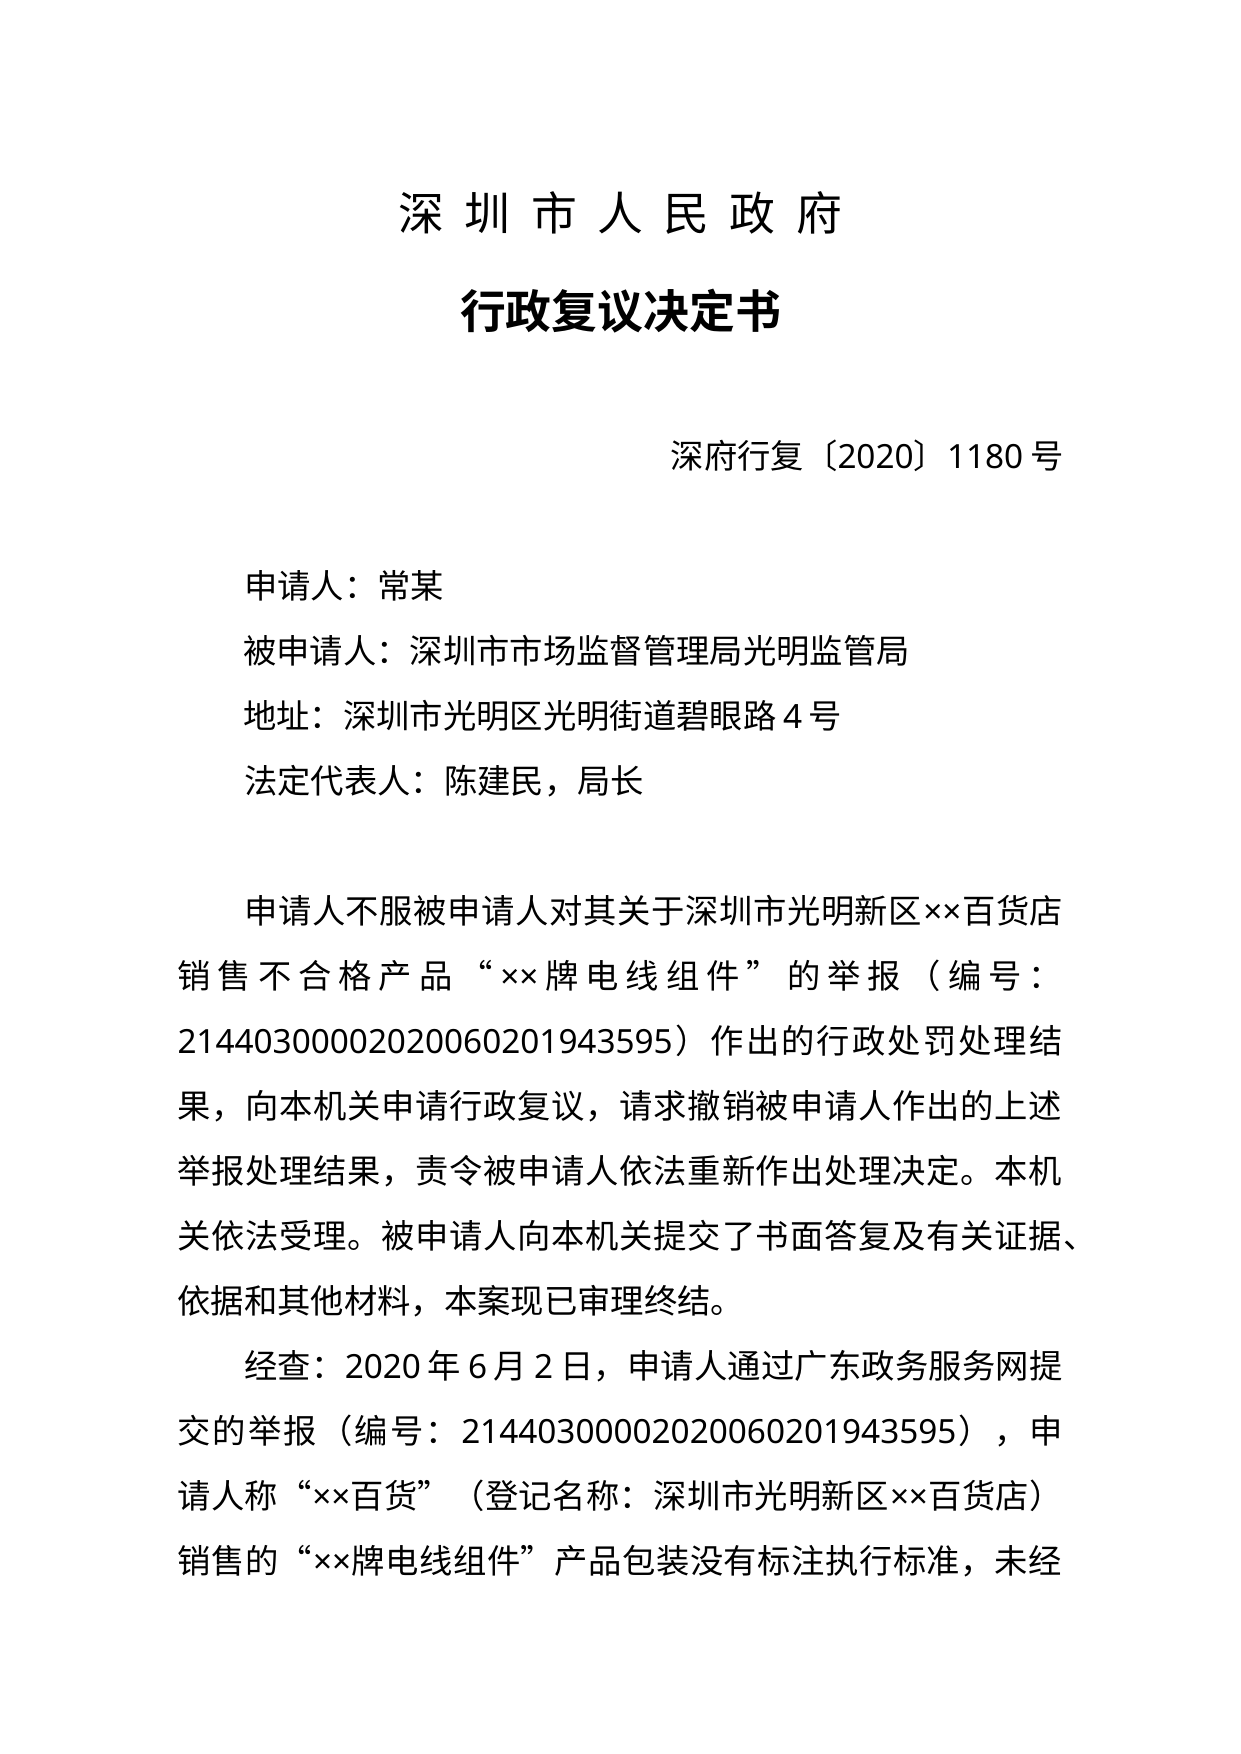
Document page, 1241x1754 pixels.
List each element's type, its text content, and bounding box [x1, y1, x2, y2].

text 行政复议决定书 [177, 259, 1063, 357]
text 地址：深圳市光明区光明街道碧眼路4号 [177, 682, 1063, 747]
text 申请人：常某 [177, 552, 1063, 617]
text 被申请人：深圳市市场监督管理局光明监管局 [177, 617, 1063, 682]
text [177, 1332, 1063, 1592]
text 深府行复〔2020〕1180号 [177, 422, 1063, 487]
text 深 圳 市 人 民 政 府 [177, 162, 1063, 259]
text 法定代表人：陈建民，局长 [177, 747, 1063, 812]
text 申请人不服被申请人对其关于深圳市光明新区××百货店销售不合格产品“××牌电线组件”的举报（编号：21440300002020060201943595）作出的行政处罚处理结果，向本机关申请行政复议，请求撤销被申请人作出的上述举报处理结果，责令被申请人依法重新作出处理决定。本机关依法受理。被申请人向本机关提交了书面答复及有关证据、依据和其他材料，本案现已审理终结。 [177, 877, 1063, 1332]
